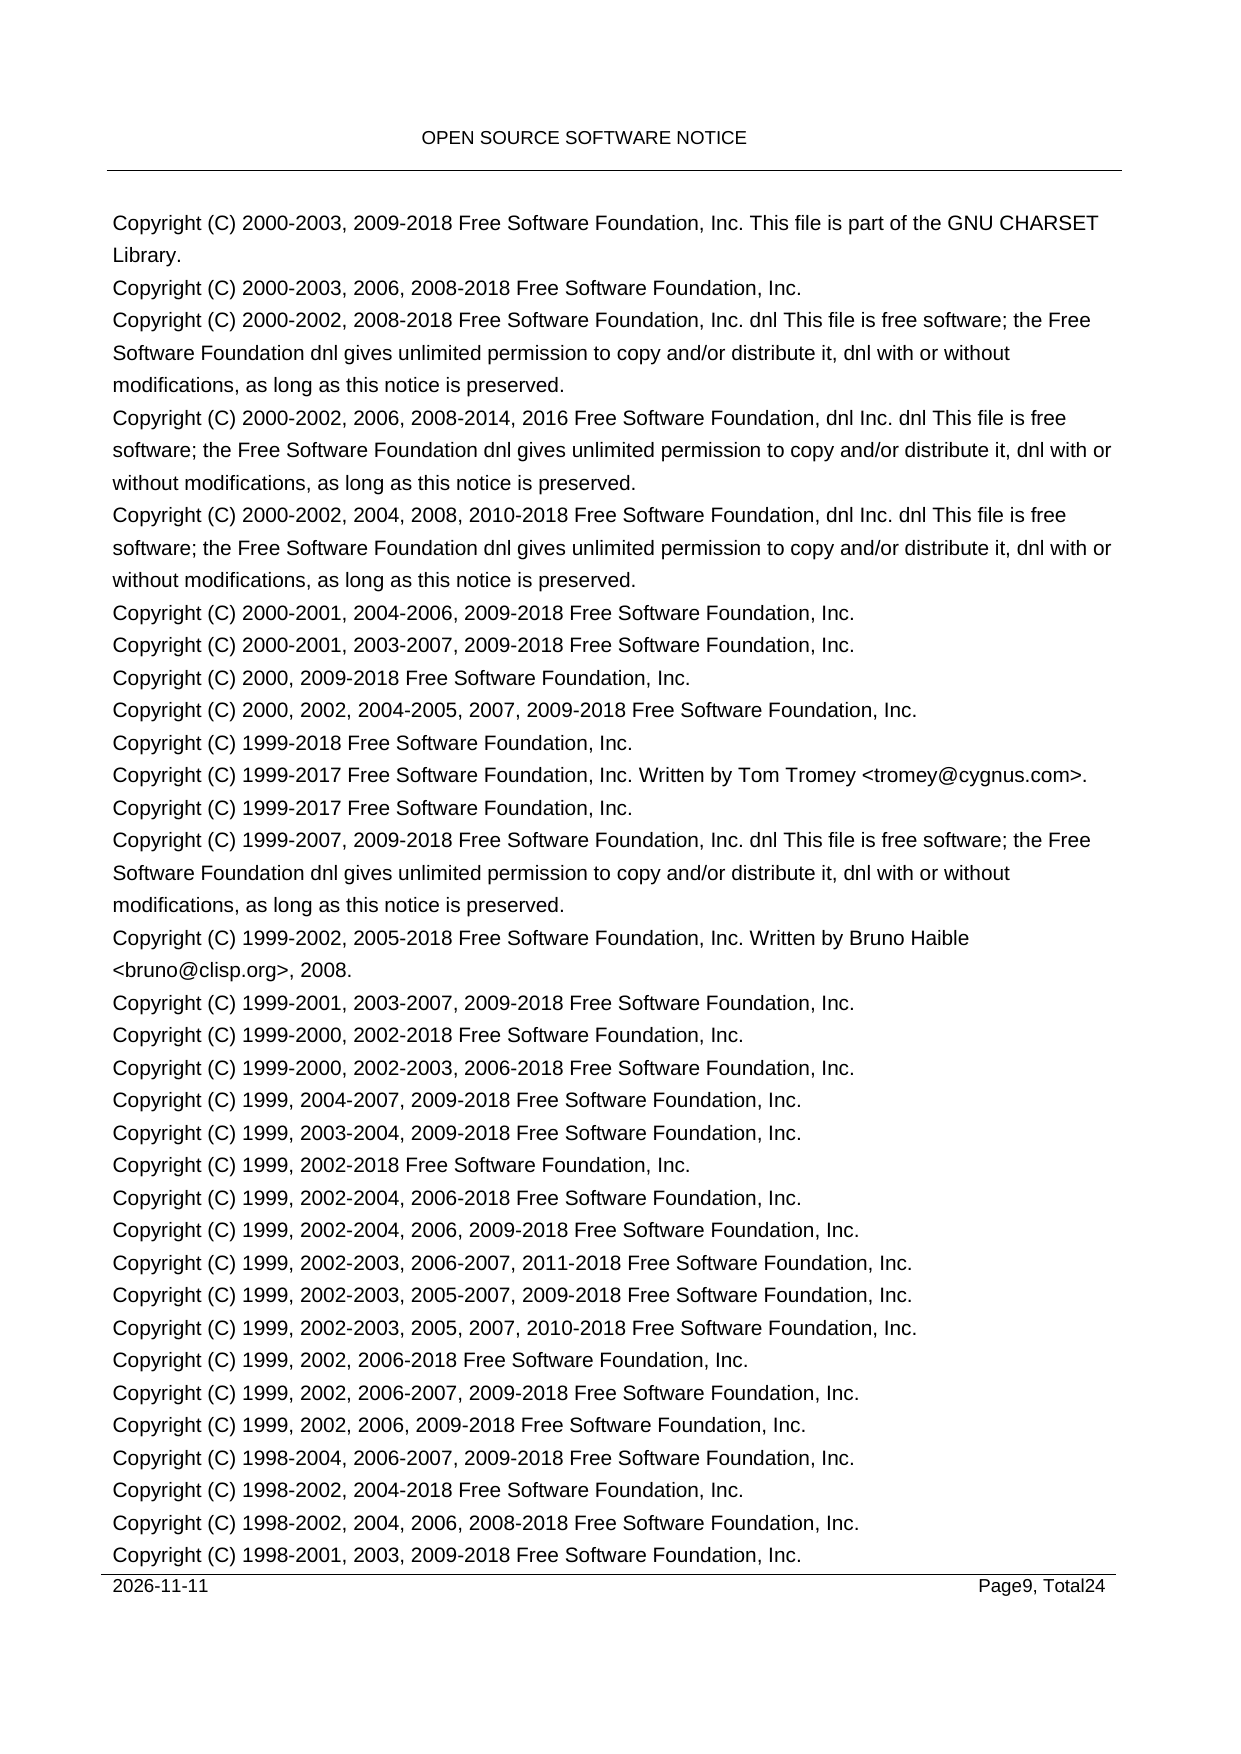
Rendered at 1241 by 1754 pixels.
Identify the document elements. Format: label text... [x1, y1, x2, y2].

text Copyright (C) 2000-2003, 2009-2018 Free Software Foundation, Inc. This file is part of the GNU CHARSET Library. [112, 206, 1128, 271]
text Copyright (C) 1998-2004, 2006-2007, 2009-2018 Free Software Foundation, Inc. [112, 1441, 1128, 1474]
text Copyright (C) 1999-2001, 2003-2007, 2009-2018 Free Software Foundation, Inc. [112, 986, 1128, 1019]
text Copyright (C) 1999, 2002-2018 Free Software Foundation, Inc. [112, 1149, 1128, 1181]
text Copyright (C) 2000, 2002, 2004-2005, 2007, 2009-2018 Free Software Foundation, Inc. [112, 694, 1128, 726]
text Copyright (C) 2000-2003, 2006, 2008-2018 Free Software Foundation, Inc. [112, 271, 1128, 304]
text Copyright (C) 2000-2001, 2004-2006, 2009-2018 Free Software Foundation, Inc. [112, 596, 1128, 629]
text Copyright (C) 1999, 2002, 2006-2018 Free Software Foundation, Inc. [112, 1344, 1128, 1376]
text Copyright (C) 1998-2002, 2004, 2006, 2008-2018 Free Software Foundation, Inc. [112, 1506, 1128, 1539]
text Copyright (C) 2000-2002, 2008-2018 Free Software Foundation, Inc. dnl This file is free software; the Free Software Foundation dnl gives unlimited permission to copy and/or distribute it, dnl with or without modifications, as long as this notice is preserved. [112, 304, 1128, 401]
text Copyright (C) 2000-2001, 2003-2007, 2009-2018 Free Software Foundation, Inc. [112, 629, 1128, 661]
text Copyright (C) 1999, 2002-2004, 2006, 2009-2018 Free Software Foundation, Inc. [112, 1214, 1128, 1246]
text Copyright (C) 1999, 2004-2007, 2009-2018 Free Software Foundation, Inc. [112, 1084, 1128, 1116]
text Copyright (C) 1999, 2002-2003, 2006-2007, 2011-2018 Free Software Foundation, Inc. [112, 1246, 1128, 1279]
text Copyright (C) 1999-2017 Free Software Foundation, Inc. Written by Tom Tromey <tromey@cygnus.com>. [112, 759, 1128, 791]
text Copyright (C) 1999-2000, 2002-2018 Free Software Foundation, Inc. [112, 1019, 1128, 1051]
text Copyright (C) 1998-2001, 2003, 2009-2018 Free Software Foundation, Inc. [112, 1539, 1128, 1571]
text Copyright (C) 1999, 2003-2004, 2009-2018 Free Software Foundation, Inc. [112, 1116, 1128, 1149]
text Copyright (C) 1999-2017 Free Software Foundation, Inc. [112, 791, 1128, 824]
text Copyright (C) 1999-2002, 2005-2018 Free Software Foundation, Inc. Written by Bruno Haible <bruno@clisp.org>, 2008. [112, 921, 1128, 986]
text Copyright (C) 2000-2002, 2004, 2008, 2010-2018 Free Software Foundation, dnl Inc. dnl This file is free software; the Free Software Foundation dnl gives unlimited permission to copy and/or distribute it, dnl with or without modifications, as long as this notice is preserved. [112, 499, 1128, 596]
text Copyright (C) 1999, 2002-2003, 2005, 2007, 2010-2018 Free Software Foundation, Inc. [112, 1311, 1128, 1344]
text Copyright (C) 1999-2000, 2002-2003, 2006-2018 Free Software Foundation, Inc. [112, 1051, 1128, 1084]
text Copyright (C) 2000-2002, 2006, 2008-2014, 2016 Free Software Foundation, dnl Inc. dnl This file is free software; the Free Software Foundation dnl gives unlimited permission to copy and/or distribute it, dnl with or without modifications, as long as this notice is preserved. [112, 401, 1128, 499]
text Copyright (C) 2000, 2009-2018 Free Software Foundation, Inc. [112, 661, 1128, 694]
text Copyright (C) 1999, 2002, 2006-2007, 2009-2018 Free Software Foundation, Inc. [112, 1376, 1128, 1409]
text Copyright (C) 1999-2018 Free Software Foundation, Inc. [112, 726, 1128, 759]
text Copyright (C) 1999, 2002-2003, 2005-2007, 2009-2018 Free Software Foundation, Inc. [112, 1279, 1128, 1311]
text Copyright (C) 1999, 2002-2004, 2006-2018 Free Software Foundation, Inc. [112, 1181, 1128, 1214]
text Copyright (C) 1999-2007, 2009-2018 Free Software Foundation, Inc. dnl This file is free software; the Free Software Foundation dnl gives unlimited permission to copy and/or distribute it, dnl with or without modifications, as long as this notice is preserved. [112, 824, 1128, 921]
text Copyright (C) 1998-2002, 2004-2018 Free Software Foundation, Inc. [112, 1474, 1128, 1506]
text Copyright (C) 1999, 2002, 2006, 2009-2018 Free Software Foundation, Inc. [112, 1409, 1128, 1441]
